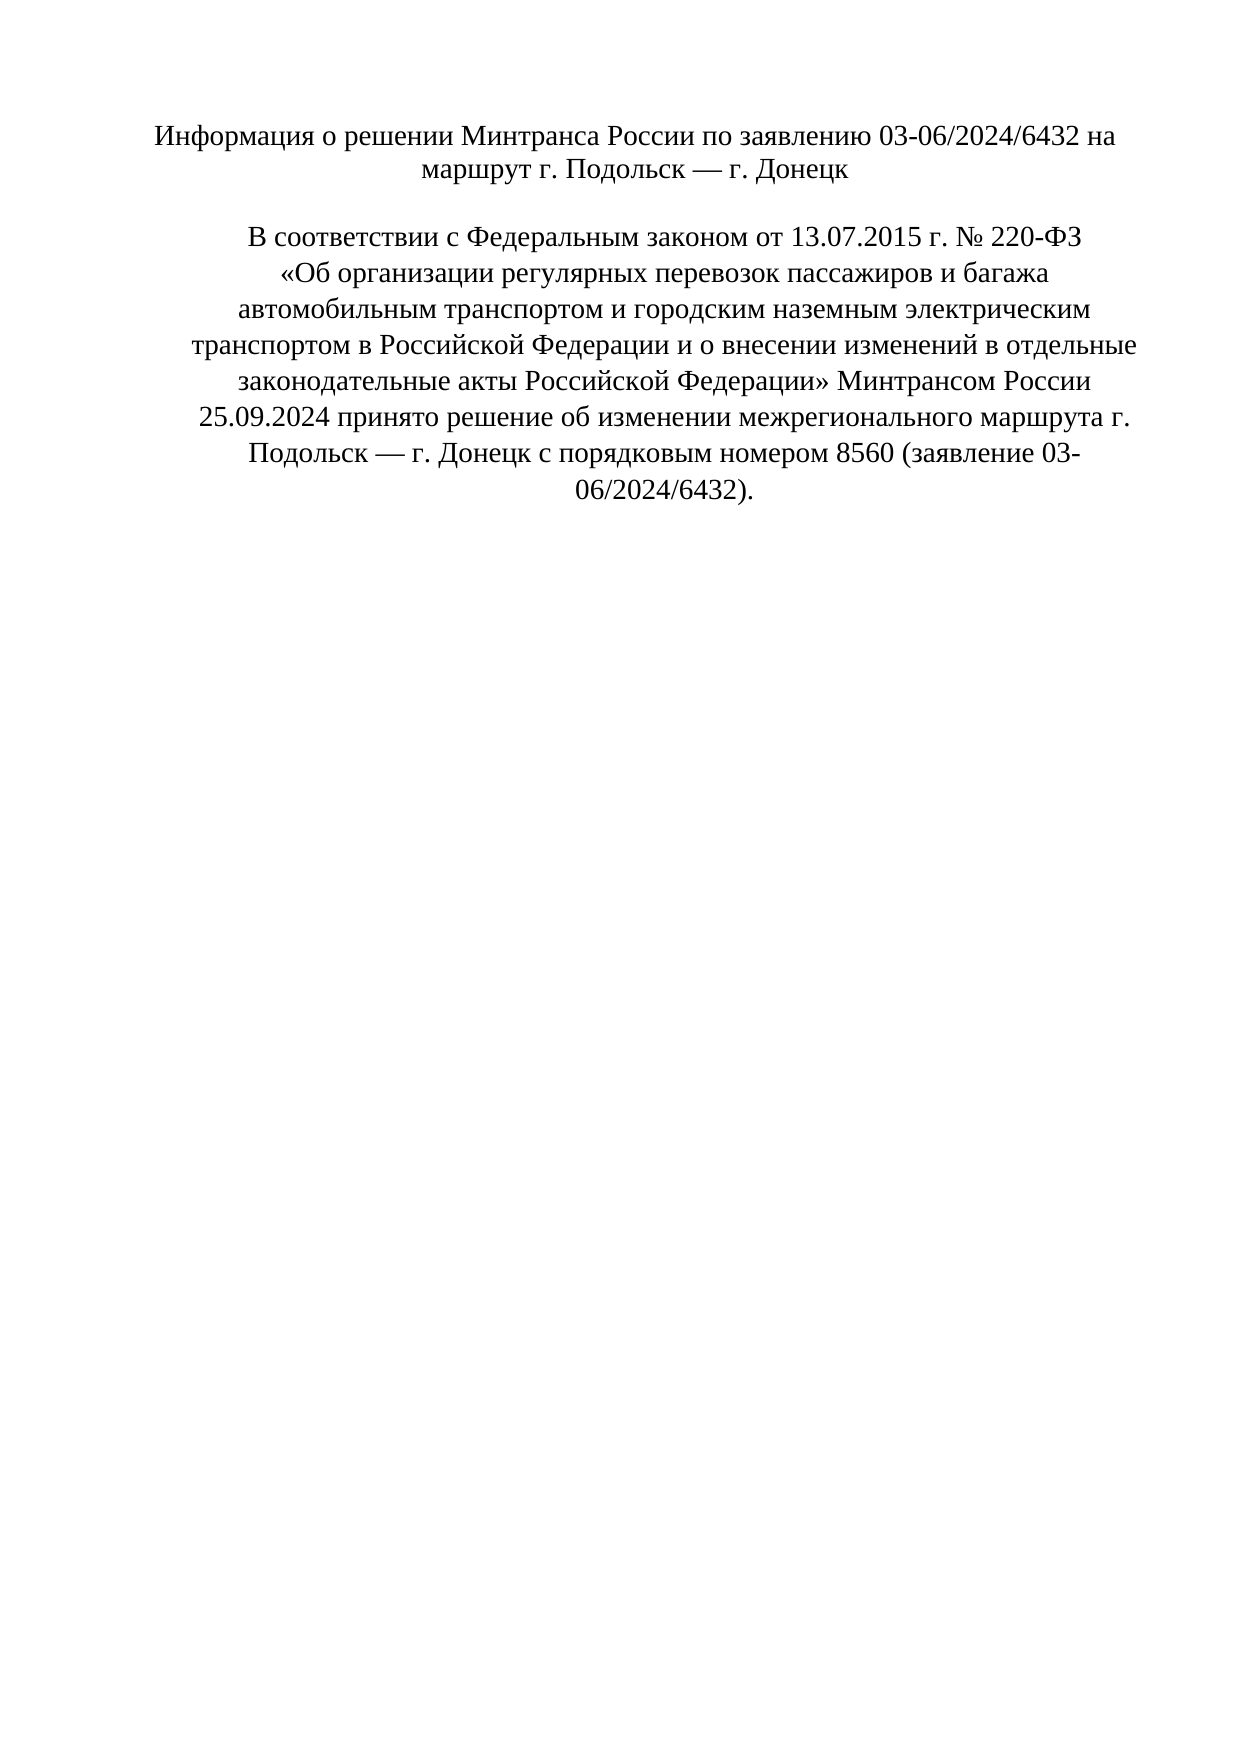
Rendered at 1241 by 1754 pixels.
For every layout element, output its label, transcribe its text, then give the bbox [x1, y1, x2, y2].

text Информация о решении Минтранса России по заявлению 03-06/2024/6432 на маршрут г. Подольск — г. Донецк [118, 118, 1152, 185]
text В соответствии с Федеральным законом от 13.07.2015 г. № 220-ФЗ «Об организации регулярных перевозок пассажиров и багажа автомобильным транспортом и городским наземным электрическим транспортом в Российской Федерации и о внесении изменений в отдельные законодательные акты Российской Федерации» Минтрансом России 25.09.2024 принято решение об изменении межрегионального маршрута г. Подольск — г. Донецк с порядковым номером 8560 (заявление 03-06/2024/6432). [177, 219, 1152, 505]
